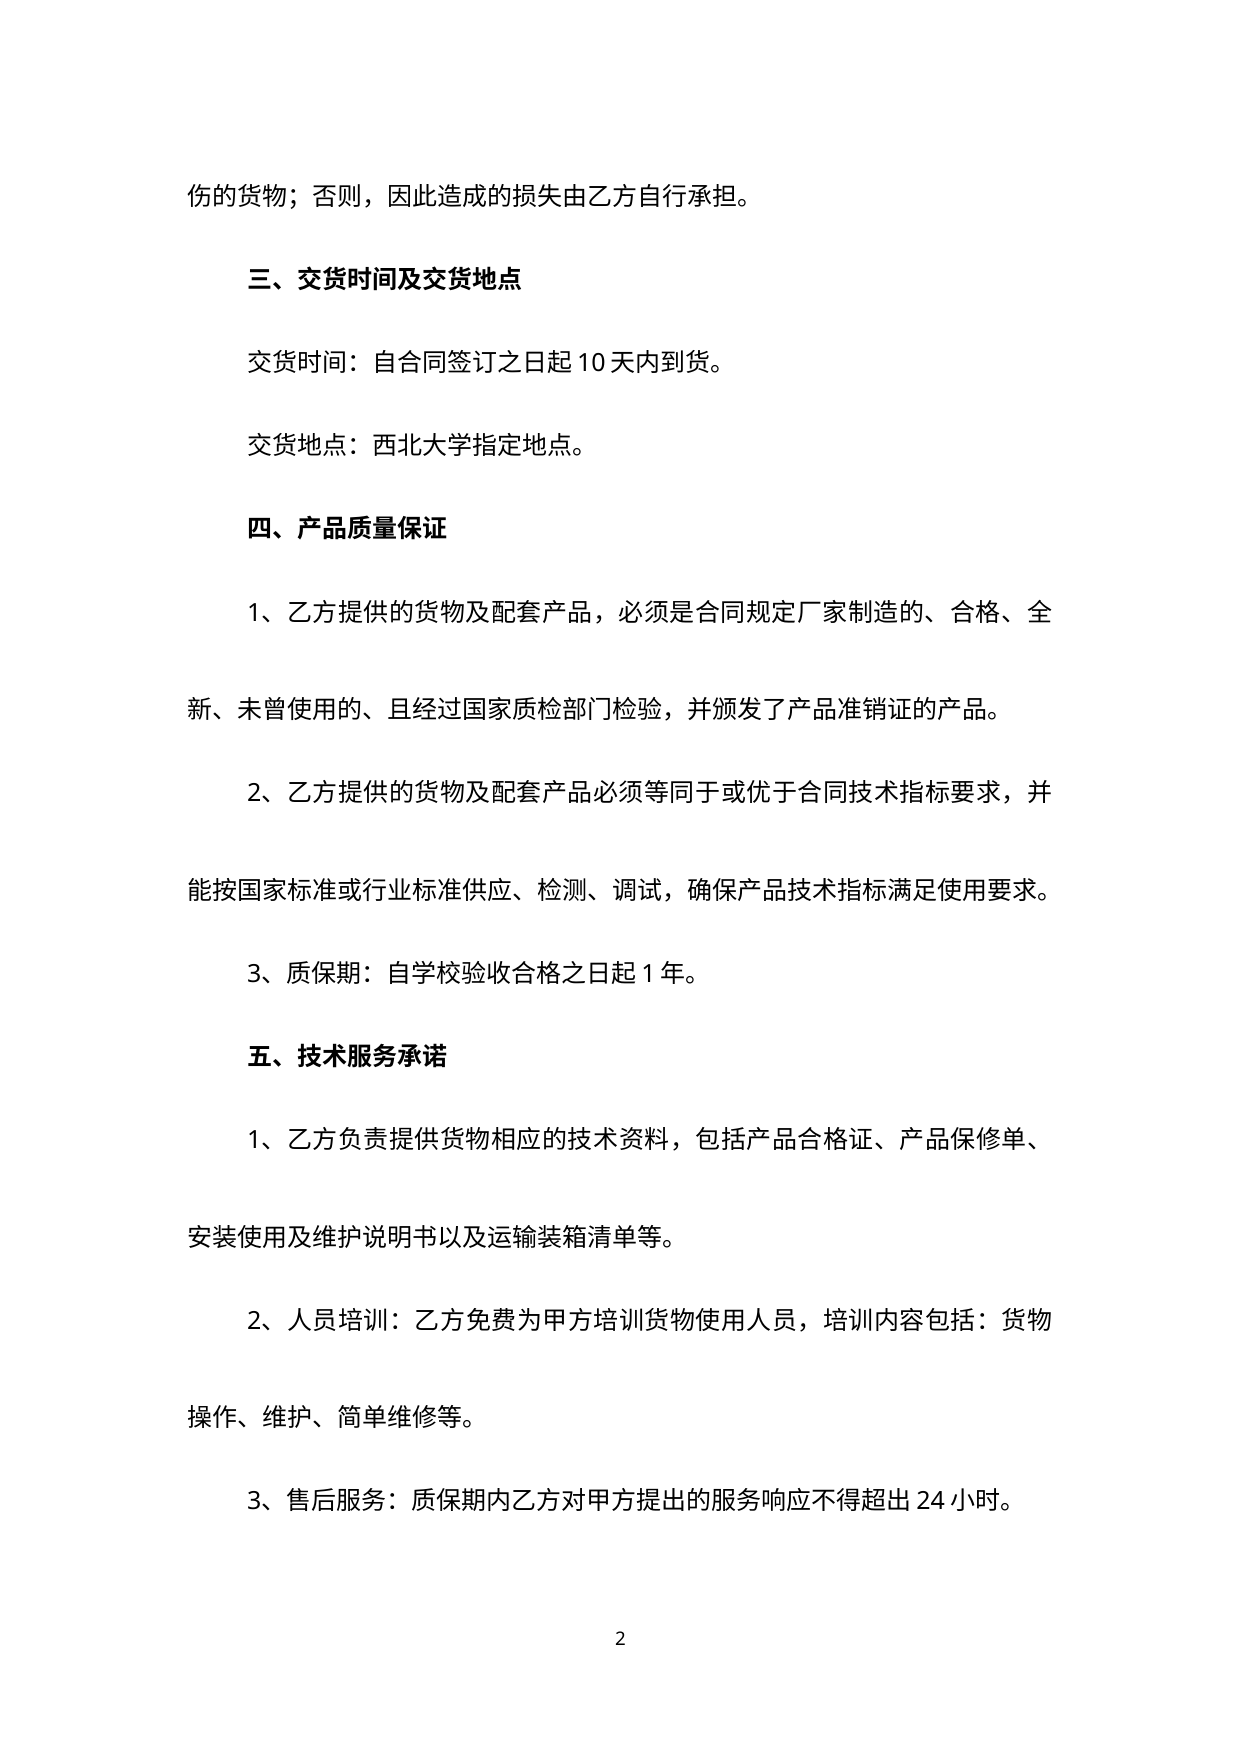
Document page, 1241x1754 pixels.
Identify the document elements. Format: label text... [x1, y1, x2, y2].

text 五、技术服务承诺 [187, 1022, 1053, 1087]
text 3、质保期：自学校验收合格之日起1年。 [187, 939, 1053, 1004]
text 3、售后服务：质保期内乙方对甲方提出的服务响应不得超出24小时。 [187, 1466, 1053, 1531]
text 2、乙方提供的货物及配套产品必须等同于或优于合同技术指标要求，并能按国家标准或行业标准供应、检测、调试，确保产品技术指标满足使用要求。 [187, 758, 1053, 921]
text 四、产品质量保证 [187, 494, 1053, 559]
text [187, 162, 1053, 227]
text 1、乙方提供的货物及配套产品，必须是合同规定厂家制造的、合格、全新、未曾使用的、且经过国家质检部门检验，并颁发了产品准销证的产品。 [187, 578, 1053, 740]
text 1、乙方负责提供货物相应的技术资料，包括产品合格证、产品保修单、安装使用及维护说明书以及运输装箱清单等。 [187, 1105, 1053, 1268]
text 交货地点：西北大学指定地点。 [187, 411, 1053, 476]
text 交货时间：自合同签订之日起10天内到货。 [187, 328, 1053, 393]
text 三、交货时间及交货地点 [187, 245, 1053, 310]
text 2、人员培训：乙方免费为甲方培训货物使用人员，培训内容包括：货物操作、维护、简单维修等。 [187, 1286, 1053, 1448]
